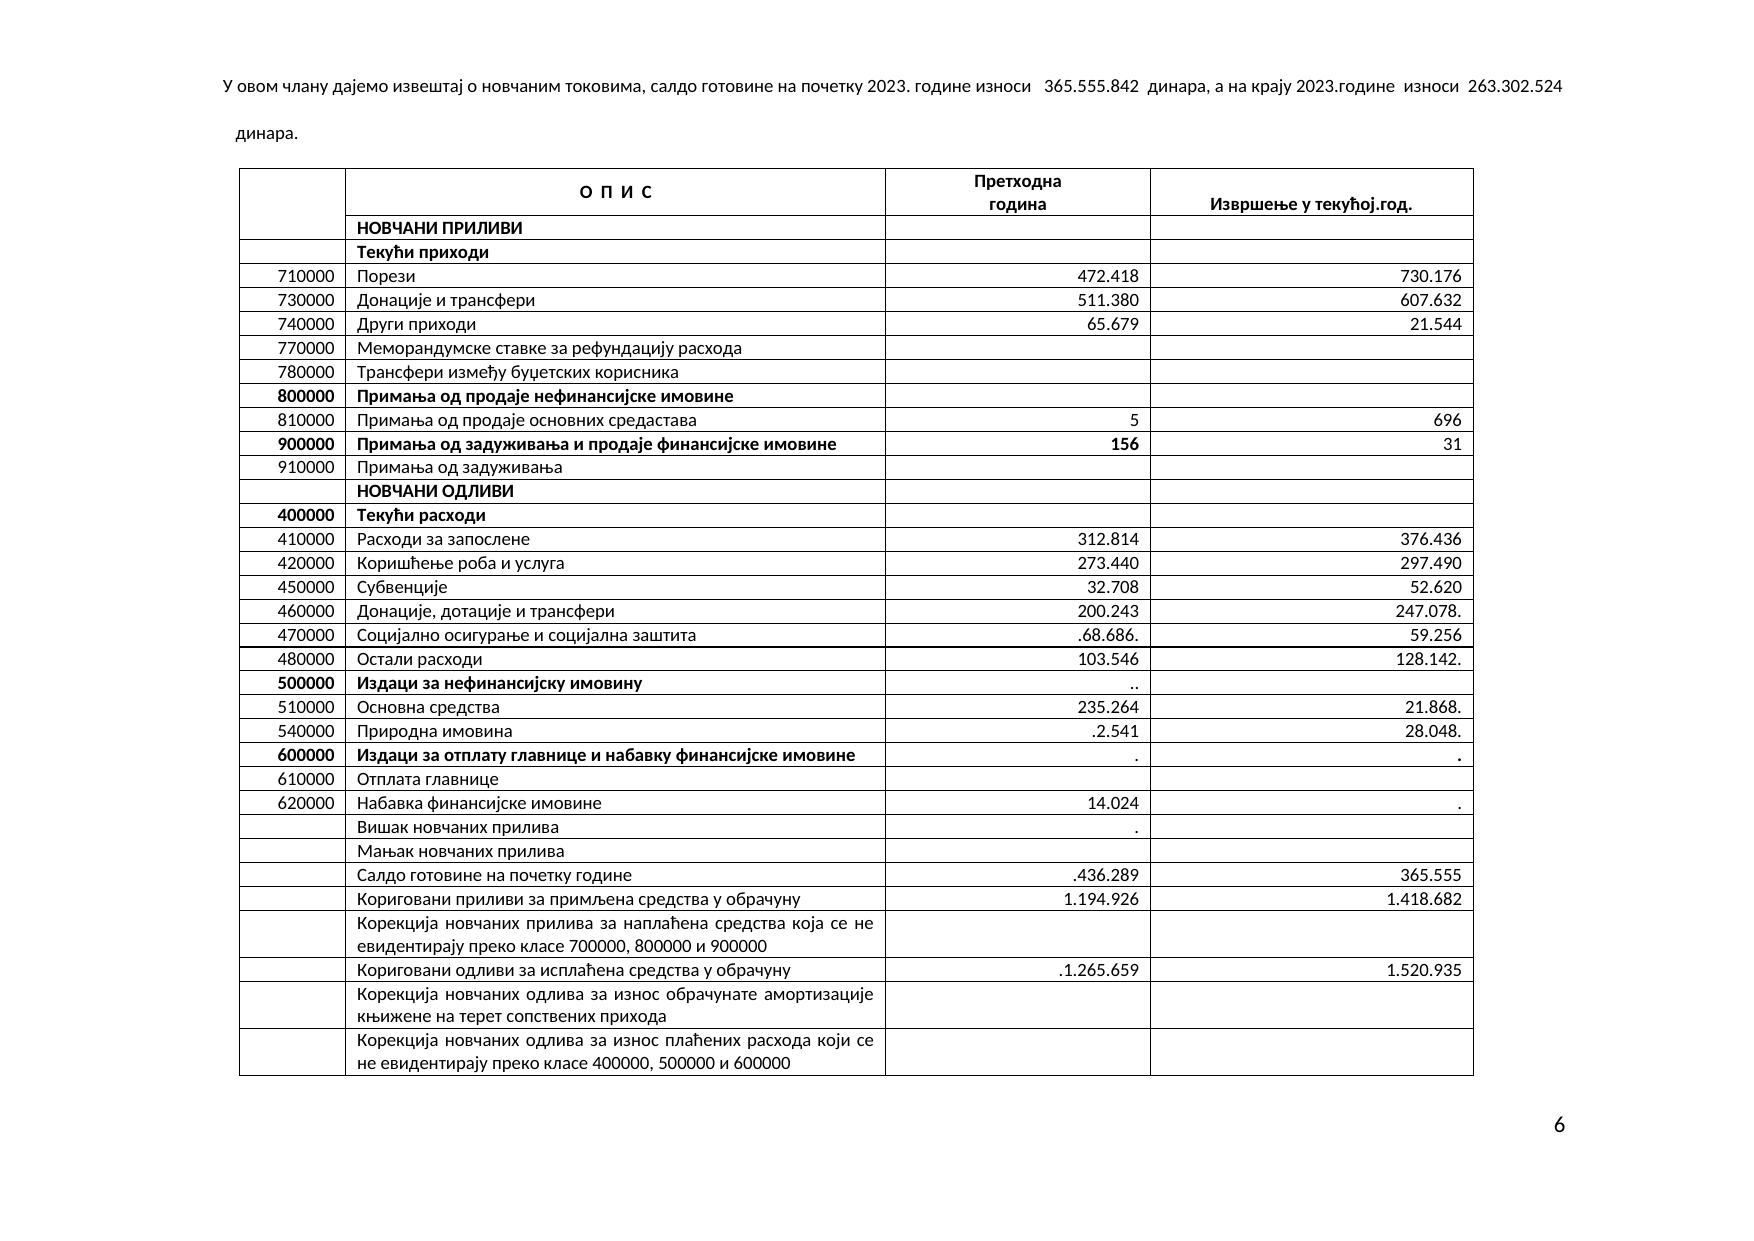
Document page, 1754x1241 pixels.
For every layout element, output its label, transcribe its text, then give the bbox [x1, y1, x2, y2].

table_cell Примања од задуживања и продаје финансијске имовине [346, 432, 885, 455]
table_cell [886, 767, 1150, 790]
table_cell Донације, дотације и трансфери [346, 600, 885, 622]
table_cell 103.546 [886, 648, 1150, 670]
table_cell [1151, 911, 1473, 957]
table_cell 52.620 [1151, 576, 1473, 598]
table_cell Кориговани приливи за примљена средства у обрачуну [346, 887, 885, 910]
table_cell 297.490 [1151, 552, 1473, 574]
table_cell 740000 [240, 312, 345, 335]
table_cell Трансфери између буџетских корисника [346, 360, 885, 383]
table_cell 810000 [240, 408, 345, 431]
table_cell Остали расходи [346, 648, 885, 670]
table_cell Меморандумске ставке за рефундацију расхода [346, 336, 885, 359]
table_cell 450000 [240, 576, 345, 598]
table_cell [886, 504, 1150, 527]
table_cell 400000 [240, 504, 345, 527]
table_cell Природна имовина [346, 719, 885, 742]
table_cell . [1151, 791, 1473, 814]
table_cell 900000 [240, 432, 345, 455]
table_cell [886, 480, 1150, 503]
table_cell [1151, 671, 1473, 694]
table_cell .1.265.659 [886, 958, 1150, 981]
table_cell [886, 240, 1150, 263]
table_cell Корекција новчаних одлива за износ обрачунате амортизације књижене на терет сопствених прихода [346, 982, 885, 1028]
table_cell 273.440 [886, 552, 1150, 574]
table_cell [240, 480, 345, 503]
table_cell [240, 240, 345, 263]
table_cell . [1151, 743, 1473, 766]
table_cell [886, 456, 1150, 479]
table_cell .68.686. [886, 624, 1150, 646]
table_header Претходна година [886, 169, 1150, 215]
table_cell Мањак новчаних прилива [346, 839, 885, 862]
table_cell Други приходи [346, 312, 885, 335]
table_cell 32.708 [886, 576, 1150, 598]
table_cell 540000 [240, 719, 345, 742]
table_cell 800000 [240, 384, 345, 407]
table_cell 600000 [240, 743, 345, 766]
table_cell 247.078. [1151, 600, 1473, 622]
table_cell 472.418 [886, 264, 1150, 287]
table_cell [240, 982, 345, 1028]
table_cell 28.048. [1151, 719, 1473, 742]
table_cell . [886, 743, 1150, 766]
table_cell 128.142. [1151, 648, 1473, 670]
table_cell [1151, 982, 1473, 1028]
table_cell [886, 839, 1150, 862]
table_cell НОВЧАНИ ОДЛИВИ [346, 480, 885, 503]
table_cell Расходи за запослене [346, 528, 885, 551]
table_cell Коришћење роба и услуга [346, 552, 885, 574]
table_cell 420000 [240, 552, 345, 574]
table_cell [886, 384, 1150, 407]
table_cell 65.679 [886, 312, 1150, 335]
table_cell [886, 336, 1150, 359]
table_cell 910000 [240, 456, 345, 479]
table_cell [240, 911, 345, 957]
table_header [240, 169, 345, 239]
table_cell 710000 [240, 264, 345, 287]
table_cell 31 [1151, 432, 1473, 455]
table_cell 14.024 [886, 791, 1150, 814]
table_cell [886, 982, 1150, 1028]
table_cell [240, 863, 345, 886]
table_cell Издаци за нефинансијску имовину [346, 671, 885, 694]
table_cell 500000 [240, 671, 345, 694]
table_cell 1.520.935 [1151, 958, 1473, 981]
table_cell 21.868. [1151, 695, 1473, 718]
table_cell Основна средства [346, 695, 885, 718]
table_cell [240, 839, 345, 862]
table_cell Издаци за отплату главнице и набавку финансијске имовине [346, 743, 885, 766]
table_cell Кориговани одливи за исплаћена средства у обрачуну [346, 958, 885, 981]
table_cell 730.176 [1151, 264, 1473, 287]
table_cell 511.380 [886, 288, 1150, 311]
table_cell 1.194.926 [886, 887, 1150, 910]
table_cell 780000 [240, 360, 345, 383]
table_cell Отплата главнице [346, 767, 885, 790]
table_cell [1151, 240, 1473, 263]
table_cell 620000 [240, 791, 345, 814]
table_cell Субвенције [346, 576, 885, 598]
table_cell Порези [346, 264, 885, 287]
table_cell 59.256 [1151, 624, 1473, 646]
table_cell [886, 360, 1150, 383]
table_cell [1151, 360, 1473, 383]
table_cell Примања од задуживања [346, 456, 885, 479]
table_cell 696 [1151, 408, 1473, 431]
table_cell Примања од продаје нефинансијске имовине [346, 384, 885, 407]
table_cell [1151, 384, 1473, 407]
table_cell [1151, 815, 1473, 838]
table_cell [240, 887, 345, 910]
table_cell [240, 1029, 345, 1074]
table_cell 156 [886, 432, 1150, 455]
table_cell 730000 [240, 288, 345, 311]
table_header О П И С [346, 169, 885, 215]
table_cell Социјално осигурање и социјална заштита [346, 624, 885, 646]
table_cell 200.243 [886, 600, 1150, 622]
table_cell .2.541 [886, 719, 1150, 742]
table_cell 460000 [240, 600, 345, 622]
table_cell [1151, 456, 1473, 479]
table_cell 21.544 [1151, 312, 1473, 335]
table_cell 410000 [240, 528, 345, 551]
table_cell [1151, 480, 1473, 503]
table_cell [1151, 839, 1473, 862]
table_cell . [886, 815, 1150, 838]
table_cell Вишак новчаних прилива [346, 815, 885, 838]
text У овом члану дајемо извештај о новчаним токовима, салдо готовине на почетку 2023. године износи 365.555.842 динара, а на крају 2023.године износи 263.302.524 [148, 74, 1574, 97]
table_cell 510000 [240, 695, 345, 718]
table_cell [886, 1029, 1150, 1074]
table_cell [1151, 504, 1473, 527]
table_cell [1151, 767, 1473, 790]
table_cell [1151, 336, 1473, 359]
table_cell 5 [886, 408, 1150, 431]
table_cell Текући приходи [346, 240, 885, 263]
table_cell 770000 [240, 336, 345, 359]
table_cell [1151, 216, 1473, 239]
table_cell Донације и трансфери [346, 288, 885, 311]
table_cell [886, 216, 1150, 239]
table_header Извршење у текућој.год. [1151, 169, 1473, 215]
table_cell 607.632 [1151, 288, 1473, 311]
table_cell НОВЧАНИ ПРИЛИВИ [346, 216, 885, 239]
table_cell [886, 911, 1150, 957]
table_cell Текући расходи [346, 504, 885, 527]
table_cell Примања од продаје основних средастава [346, 408, 885, 431]
table_cell .436.289 [886, 863, 1150, 886]
table_cell Корекција новчаних прилива за наплаћена средства која се не евидентирају преко класе 700000, 800000 и 900000 [346, 911, 885, 957]
table_cell Салдо готовине на почетку године [346, 863, 885, 886]
table_cell 312.814 [886, 528, 1150, 551]
table_cell .. [886, 671, 1150, 694]
table_cell Корекција новчаних одлива за износ плаћених расхода који се не евидентирају преко класе 400000, 500000 и 600000 [346, 1029, 885, 1074]
table_cell 480000 [240, 648, 345, 670]
table_cell [240, 815, 345, 838]
table_cell Набавка финансијске имовине [346, 791, 885, 814]
table_cell [1151, 1029, 1473, 1074]
table_cell 610000 [240, 767, 345, 790]
table_cell 235.264 [886, 695, 1150, 718]
table_cell 1.418.682 [1151, 887, 1473, 910]
table_cell [240, 958, 345, 981]
table_cell 470000 [240, 624, 345, 646]
text динара. [148, 121, 1574, 144]
table_cell 376.436 [1151, 528, 1473, 551]
table_cell 365.555 [1151, 863, 1473, 886]
